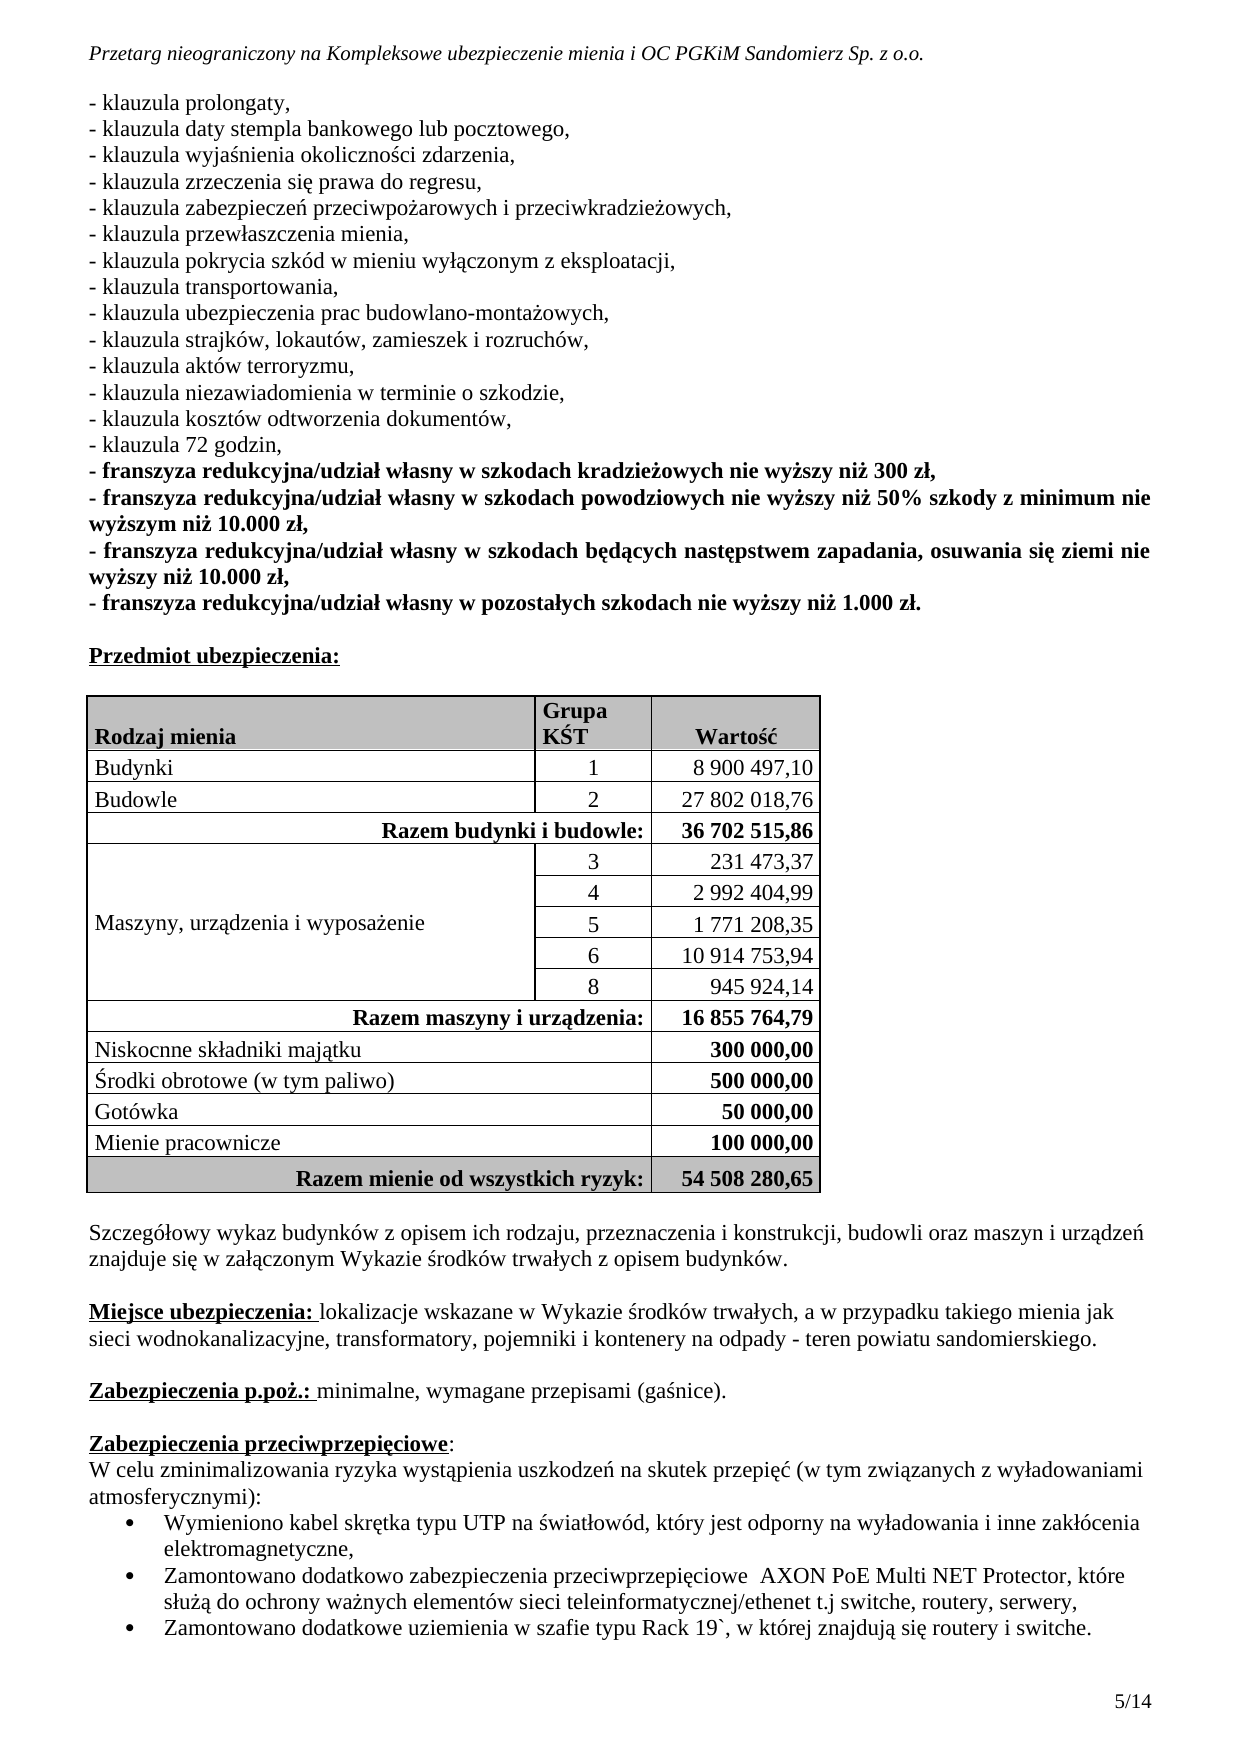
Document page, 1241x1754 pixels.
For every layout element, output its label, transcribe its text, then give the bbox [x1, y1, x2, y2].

table_cell 6 [536, 938, 651, 968]
table_cell 300 000,00 [652, 1032, 819, 1062]
table_cell Środki obrotowe (w tym paliwo) [88, 1063, 651, 1093]
table_cell Mienie pracownicze [88, 1126, 651, 1156]
table_cell 36 702 515,86 [652, 813, 819, 843]
text - klauzula kosztów odtworzenia dokumentów, [89, 405, 1152, 431]
text - franszyza redukcyjna/udział własny w szkodach będących następstwem zapadania, osuwania się ziemi nie wyższy niż 10.000 zł, [89, 537, 1152, 589]
table_cell 10 914 753,94 [652, 938, 819, 968]
text - klauzula przewłaszczenia mienia, [89, 220, 1152, 247]
text Zabezpieczenia p.poż.: minimalne, wymagane przepisami (gaśnice). [89, 1377, 1152, 1404]
table_cell Budynki [88, 751, 534, 781]
table_cell Maszyny, urządzenia i wyposażenie [88, 844, 534, 999]
text - franszyza redukcyjna/udział własny w szkodach kradzieżowych nie wyższy niż 300 zł, [89, 458, 1152, 484]
text - klauzula pokrycia szkód w mieniu wyłączonym z eksploatacji, [89, 247, 1152, 273]
table_header Wartość [652, 697, 819, 749]
text - klauzula transportowania, [89, 273, 1152, 299]
text Zabezpieczenia przeciwprzepięciowe: [89, 1430, 1152, 1456]
table_cell 2 [536, 782, 651, 812]
table_cell Niskocnne składniki majątku [88, 1032, 651, 1062]
table_cell 4 [536, 876, 651, 906]
table_cell 2 992 404,99 [652, 876, 819, 906]
table_cell Razem mienie od wszystkich ryzyk: [88, 1157, 651, 1192]
text - franszyza redukcyjna/udział własny w szkodach powodziowych nie wyższy niż 50% szkody z minimum nie wyższym niż 10.000 zł, [89, 484, 1152, 537]
table_cell 1 [536, 751, 651, 781]
list Zamontowano dodatkowo zabezpieczenia przeciwprzepięciowe AXON PoE Multi NET Protector, które służą do ochrony ważnych elementów sieci teleinformatycznej/ethenet t.j switche, routery, serwery, [126, 1562, 1152, 1614]
table_cell 231 473,37 [652, 844, 819, 874]
text W celu zminimalizowania ryzyka wystąpienia uszkodzeń na skutek przepięć (w tym związanych z wyładowaniami atmosferycznymi): [89, 1456, 1152, 1509]
table_cell 100 000,00 [652, 1126, 819, 1156]
text Przedmiot ubezpieczenia: [89, 642, 1152, 668]
table_cell 500 000,00 [652, 1063, 819, 1093]
table_cell 54 508 280,65 [652, 1157, 819, 1192]
text Miejsce ubezpieczenia: lokalizacje wskazane w Wykazie środków trwałych, a w przypadku takiego mienia jak sieci wodnokanalizacyjne, transformatory, pojemniki i kontenery na odpady - teren powiatu sandomierskiego. [89, 1298, 1152, 1351]
text - klauzula zabezpieczeń przeciwpożarowych i przeciwkradzieżowych, [89, 194, 1152, 220]
table_cell Razem budynki i budowle: [88, 813, 651, 843]
table_cell 8 900 497,10 [652, 751, 819, 781]
text - klauzula ubezpieczenia prac budowlano-montażowych, [89, 299, 1152, 326]
table_cell Gotówka [88, 1094, 651, 1124]
text - klauzula daty stempla bankowego lub pocztowego, [89, 115, 1152, 141]
table_cell Budowle [88, 782, 534, 812]
text - franszyza redukcyjna/udział własny w pozostałych szkodach nie wyższy niż 1.000 zł. [89, 589, 1152, 616]
table_cell 3 [536, 844, 651, 874]
text - klauzula wyjaśnienia okoliczności zdarzenia, [89, 141, 1152, 168]
list Wymieniono kabel skrętka typu UTP na światłowód, który jest odporny na wyładowania i inne zakłócenia elektromagnetyczne, [126, 1509, 1152, 1562]
text Szczegółowy wykaz budynków z opisem ich rodzaju, przeznaczenia i konstrukcji, budowli oraz maszyn i urządzeń znajduje się w załączonym Wykazie środków trwałych z opisem budynków. [89, 1219, 1152, 1272]
table_header Grupa KŚT [536, 697, 651, 749]
table_cell 50 000,00 [652, 1094, 819, 1124]
table_cell 1 771 208,35 [652, 907, 819, 937]
table_cell 5 [536, 907, 651, 937]
table_header Rodzaj mienia [88, 697, 534, 749]
text - klauzula prolongaty, [89, 89, 1152, 115]
text - klauzula zrzeczenia się prawa do regresu, [89, 168, 1152, 194]
text - klauzula strajków, lokautów, zamieszek i rozruchów, [89, 326, 1152, 352]
table_cell 27 802 018,76 [652, 782, 819, 812]
text - klauzula aktów terroryzmu, [89, 352, 1152, 378]
table_cell 16 855 764,79 [652, 1001, 819, 1031]
text - klauzula 72 godzin, [89, 431, 1152, 458]
list Zamontowano dodatkowe uziemienia w szafie typu Rack 19`, w której znajdują się routery i switche. [126, 1614, 1152, 1641]
text - klauzula niezawiadomienia w terminie o szkodzie, [89, 378, 1152, 405]
table_cell 945 924,14 [652, 969, 819, 999]
table_cell 8 [536, 969, 651, 999]
table_cell Razem maszyny i urządzenia: [88, 1001, 651, 1031]
